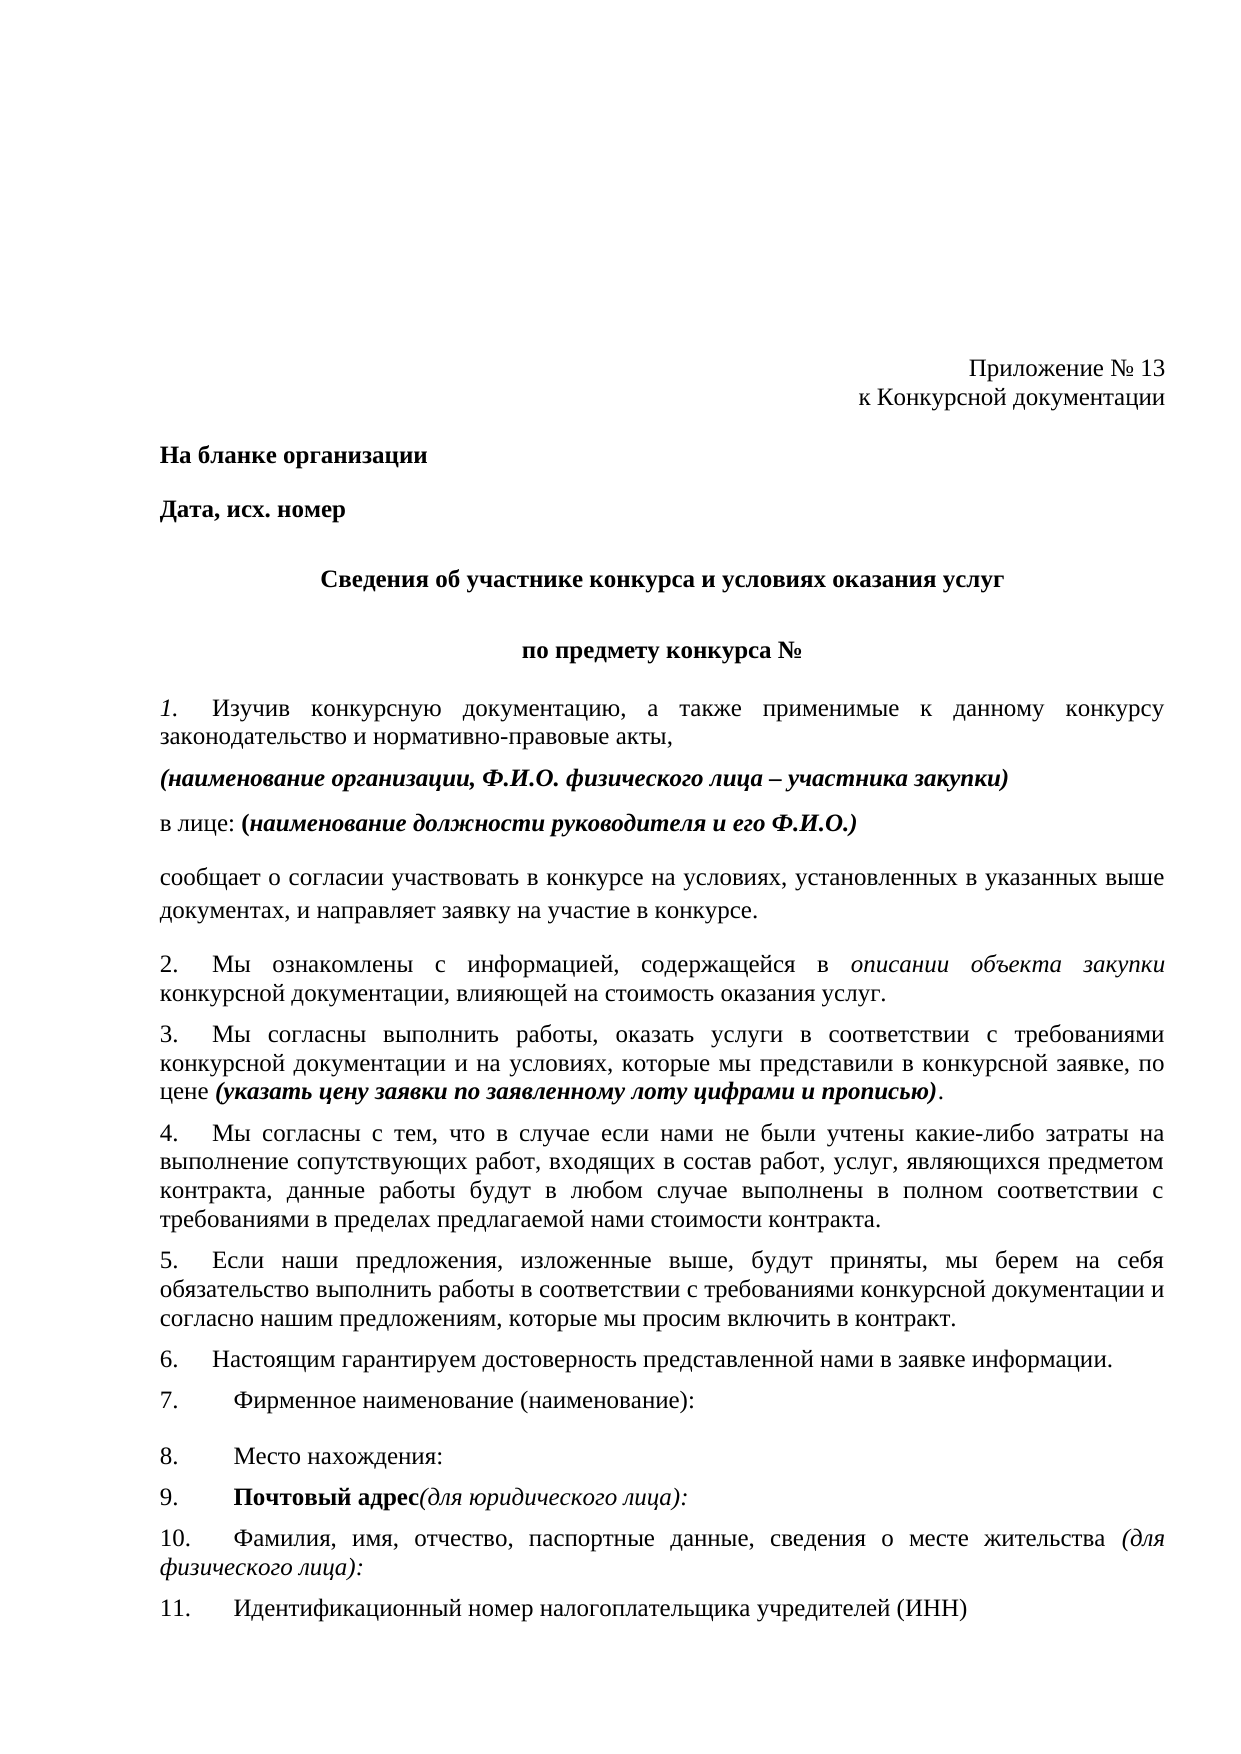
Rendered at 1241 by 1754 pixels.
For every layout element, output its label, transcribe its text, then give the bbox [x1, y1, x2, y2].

text сообщает о согласии участвовать в конкурсе на условиях, установленных в указанных выше документах, и направляет заявку на участие в конкурсе. [159, 862, 1165, 924]
list Если наши предложения, изложенные выше, будут приняты, мы берем на себя обязательство выполнить работы в соответствии с требованиями конкурсной документации и согласно нашим предложениям, которые мы просим включить в контракт. [159, 1245, 1165, 1331]
list Место нахождения: [159, 1441, 1165, 1469]
text Приложение № 13 [159, 353, 1165, 382]
text (наименование организации, Ф.И.О. физического лица – участника закупки) [159, 763, 1165, 791]
text Сведения об участнике конкурса и условиях оказания услуг [159, 564, 1165, 593]
text На бланке организации [159, 440, 1165, 468]
text в лице: (наименование должности руководителя и его Ф.И.О.) [159, 808, 1165, 837]
text Дата, исх. номер [159, 494, 1165, 522]
list Мы согласны выполнить работы, оказать услуги в соответствии с требованиями конкурсной документации и на условиях, которые мы представили в конкурсной заявке, по цене (указать цену заявки по заявленному лоту цифрами и прописью). [159, 1019, 1165, 1105]
list Идентификационный номер налогоплательщика учредителей (ИНН) [159, 1593, 1165, 1622]
list Фирменное наименование (наименование): [159, 1385, 1165, 1414]
list Настоящим гарантируем достоверность представленной нами в заявке информации. [159, 1344, 1165, 1373]
text по предмету конкурса № [159, 635, 1165, 663]
text к Конкурсной документации [159, 382, 1165, 411]
list Изучив конкурсную документацию, а также применимые к данному конкурсу законодательство и нормативно-правовые акты, [159, 693, 1165, 750]
list Фамилия, имя, отчество, паспортные данные, сведения о месте жительства (для физического лица): [159, 1523, 1165, 1581]
list Мы ознакомлены с информацией, содержащейся в описании объекта закупки конкурсной документации, влияющей на стоимость оказания услуг. [159, 949, 1165, 1006]
list Почтовый адрес(для юридического лица): [159, 1482, 1165, 1511]
list Мы согласны с тем, что в случае если нами не были учтены какие-либо затраты на выполнение сопутствующих работ, входящих в состав работ, услуг, являющихся предметом контракта, данные работы будут в любом случае выполнены в полном соответствии с требованиями в пределах предлагаемой нами стоимости контракта. [159, 1118, 1165, 1233]
